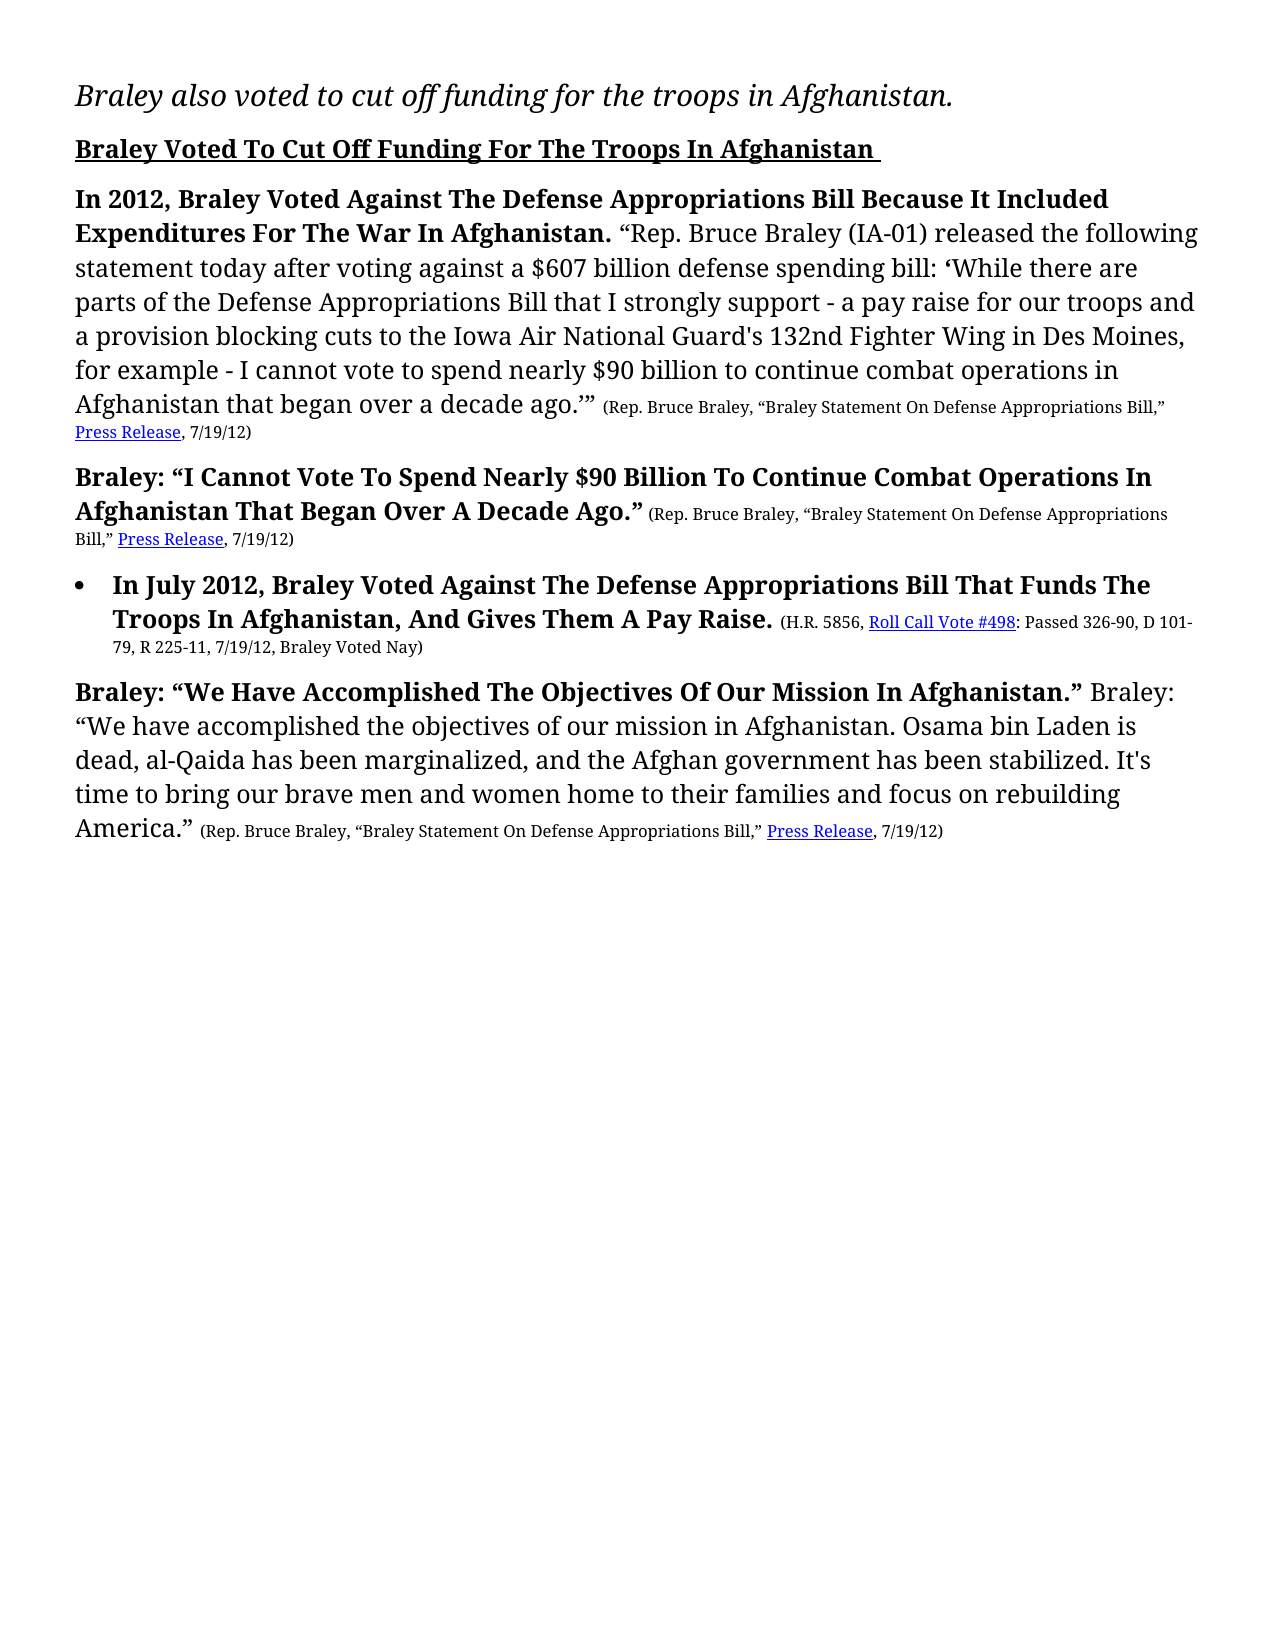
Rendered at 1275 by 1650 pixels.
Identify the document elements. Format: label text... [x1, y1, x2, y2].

text Braley: “We Have Accomplished The Objectives Of Our Mission In Afghanistan.” Braley: “We have accomplished the objectives of our mission in Afghanistan. Osama bin Laden is dead, al-Qaida has been marginalized, and the Afghan government has been stabilized. It's time to bring our brave men and women home to their families and focus on rebuilding America.” (Rep. Bruce Braley, “Braley Statement On Defense Appropriations Bill,” Press Release, 7/19/12) [75, 675, 1200, 845]
text Braley: “I Cannot Vote To Spend Nearly $90 Billion To Continue Combat Operations In Afghanistan That Began Over A Decade Ago.” (Rep. Bruce Braley, “Braley Statement On Defense Appropriations Bill,” Press Release, 7/19/12) [75, 460, 1200, 551]
text Braley also voted to cut off funding for the troops in Afghanistan. [75, 75, 1200, 115]
text Braley Voted To Cut Off Funding For The Troops In Afghanistan [75, 131, 1200, 165]
list In July 2012, Braley Voted Against The Defense Appropriations Bill That Funds The Troops In Afghanistan, And Gives Them A Pay Raise. (H.R. 5856, Roll Call Vote #498: Passed 326-90, D 101-79, R 225-11, 7/19/12, Braley Voted Nay) [75, 567, 1200, 658]
text In 2012, Braley Voted Against The Defense Appropriations Bill Because It Included Expenditures For The War In Afghanistan. “Rep. Bruce Braley (IA-01) released the following statement today after voting against a $607 billion defense spending bill: ‘While there are parts of the Defense Appropriations Bill that I strongly support - a pay raise for our troops and a provision blocking cuts to the Iowa Air National Guard's 132nd Fighter Wing in Des Moines, for example - I cannot vote to spend nearly $90 billion to continue combat operations in Afghanistan that began over a decade ago.’” (Rep. Bruce Braley, “Braley Statement On Defense Appropriations Bill,” Press Release, 7/19/12) [75, 182, 1200, 443]
